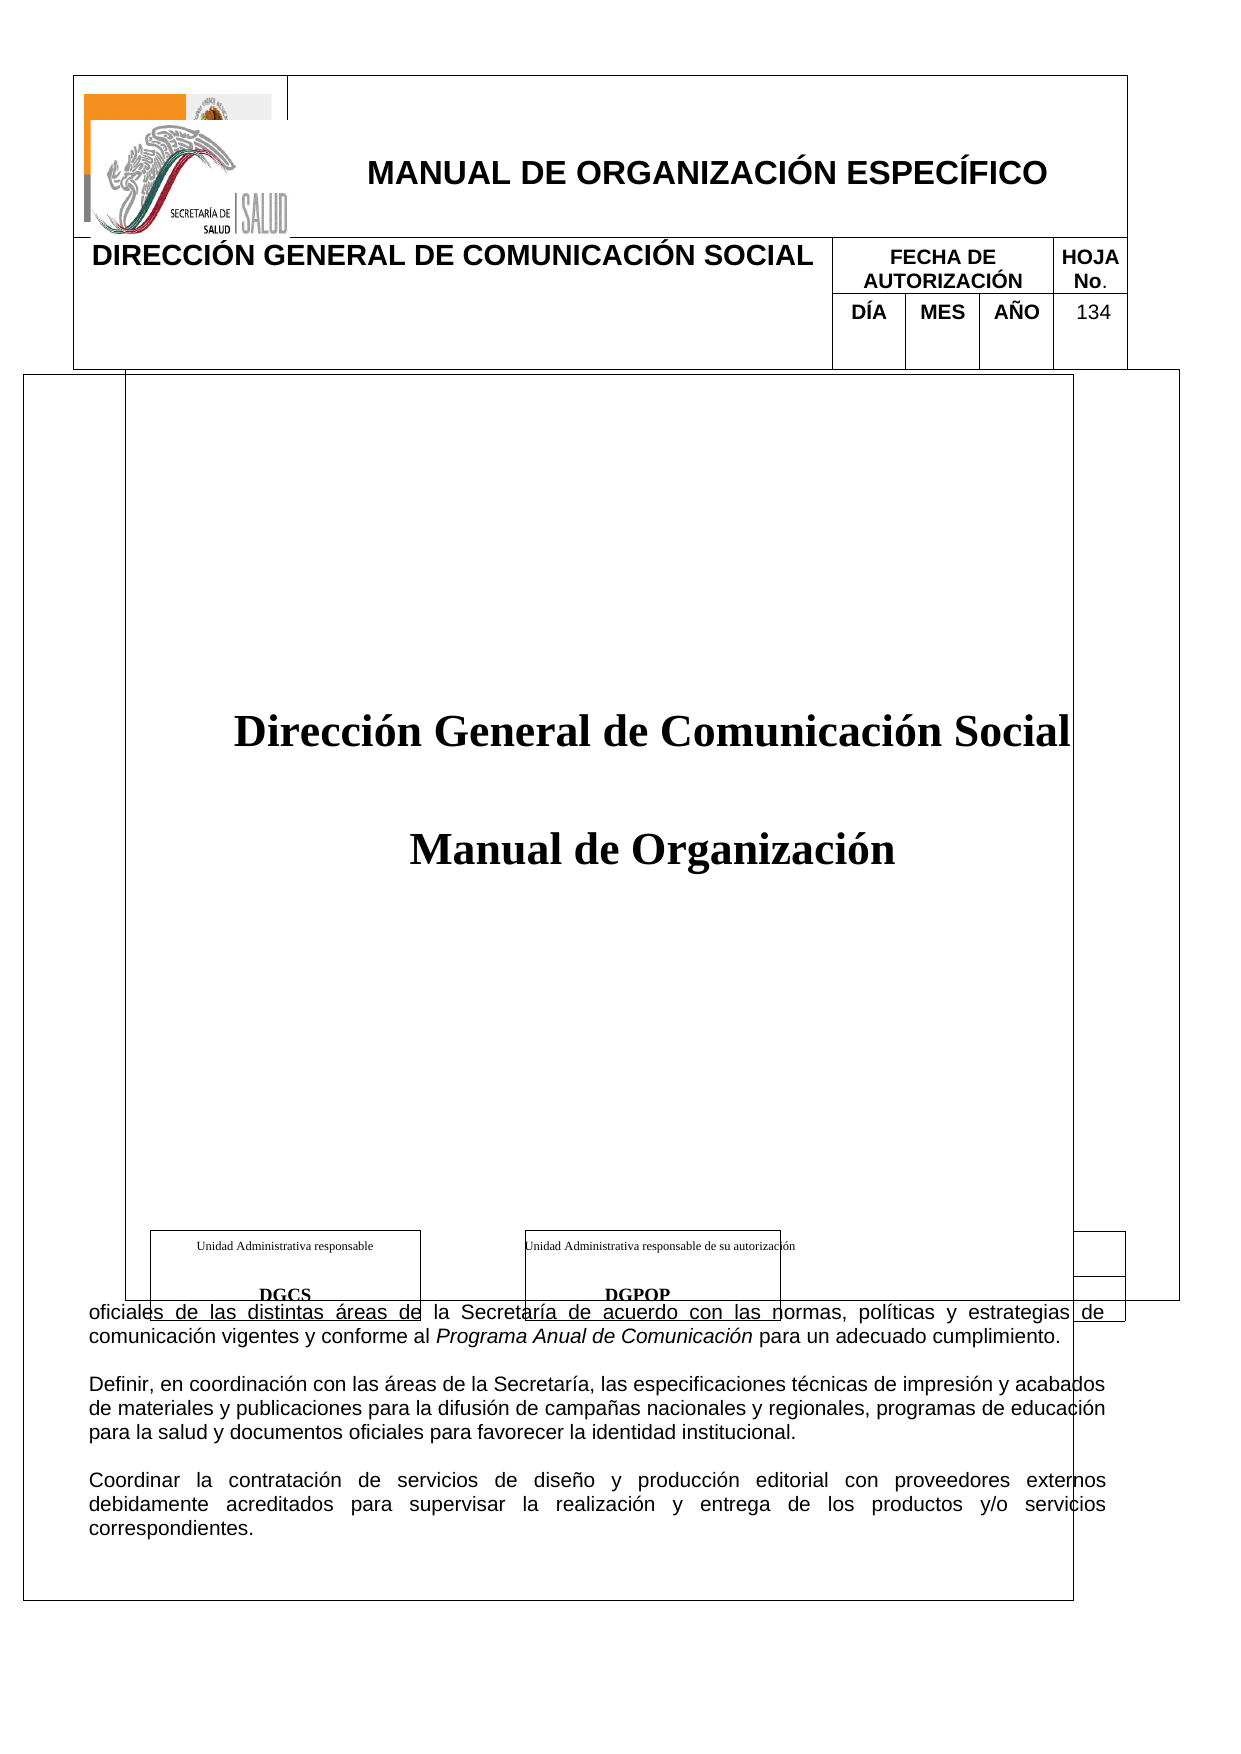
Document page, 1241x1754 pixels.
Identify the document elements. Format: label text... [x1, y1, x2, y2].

picture [84, 94, 290, 240]
text Coordinar la contratación de servicios de diseño y producción editorial con proveedores externos debidamente acreditados para supervisar la realización y entrega de los productos y/o servicios correspondientes. [88, 1468, 1107, 1539]
text Programar, organizar y controlar las actividades inherentes a la producción editorial de mensajes y materiales para la difusión de campañas nacionales y regionales, programas de educación para la salud y documentos oficiales de las distintas áreas de de acuerdo con las normas, políticas y estrategias de comunicación vigentes y conforme al Programa Anual de Comunicación para un adecuado cumplimiento. [88, 1300, 1107, 1348]
text Definir, en coordinación con las áreas de , las especificaciones técnicas de impresión y acabados de materiales y publicaciones para la difusión de campañas nacionales y regionales, programas de educación para la salud y documentos oficiales para favorecer la identidad institucional. [88, 1372, 1107, 1444]
